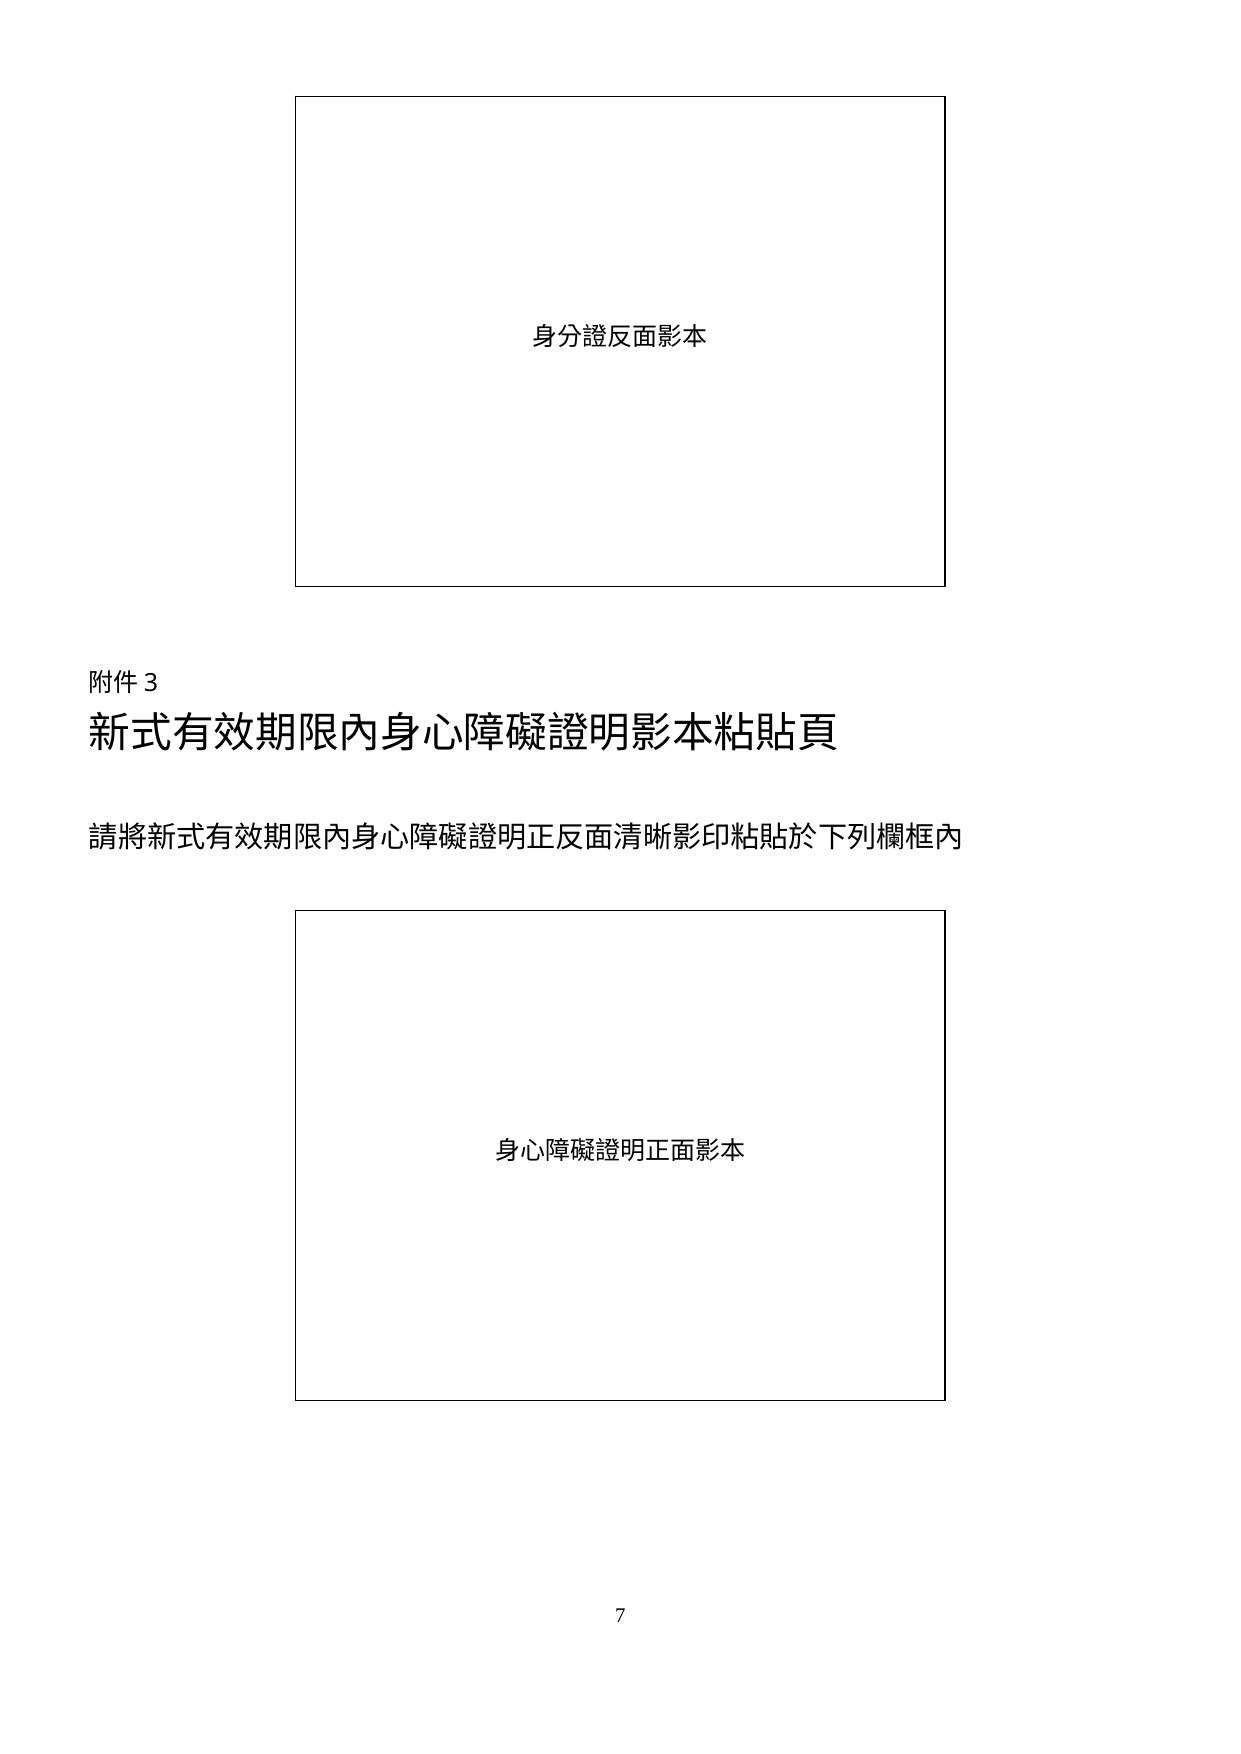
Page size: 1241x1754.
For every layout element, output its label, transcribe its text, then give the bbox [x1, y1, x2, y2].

text 請將新式有效期限內身心障礙證明正反面清晰影印粘貼於下列欄框內 [89, 797, 1152, 872]
table_header 身心障礙證明正面影本 [296, 911, 944, 1400]
text 新式有效期限內身心障礙證明影本粘貼頁 [89, 699, 1152, 759]
table_header 身分證反面影本 [296, 97, 944, 586]
text 附件3 [89, 662, 1152, 699]
